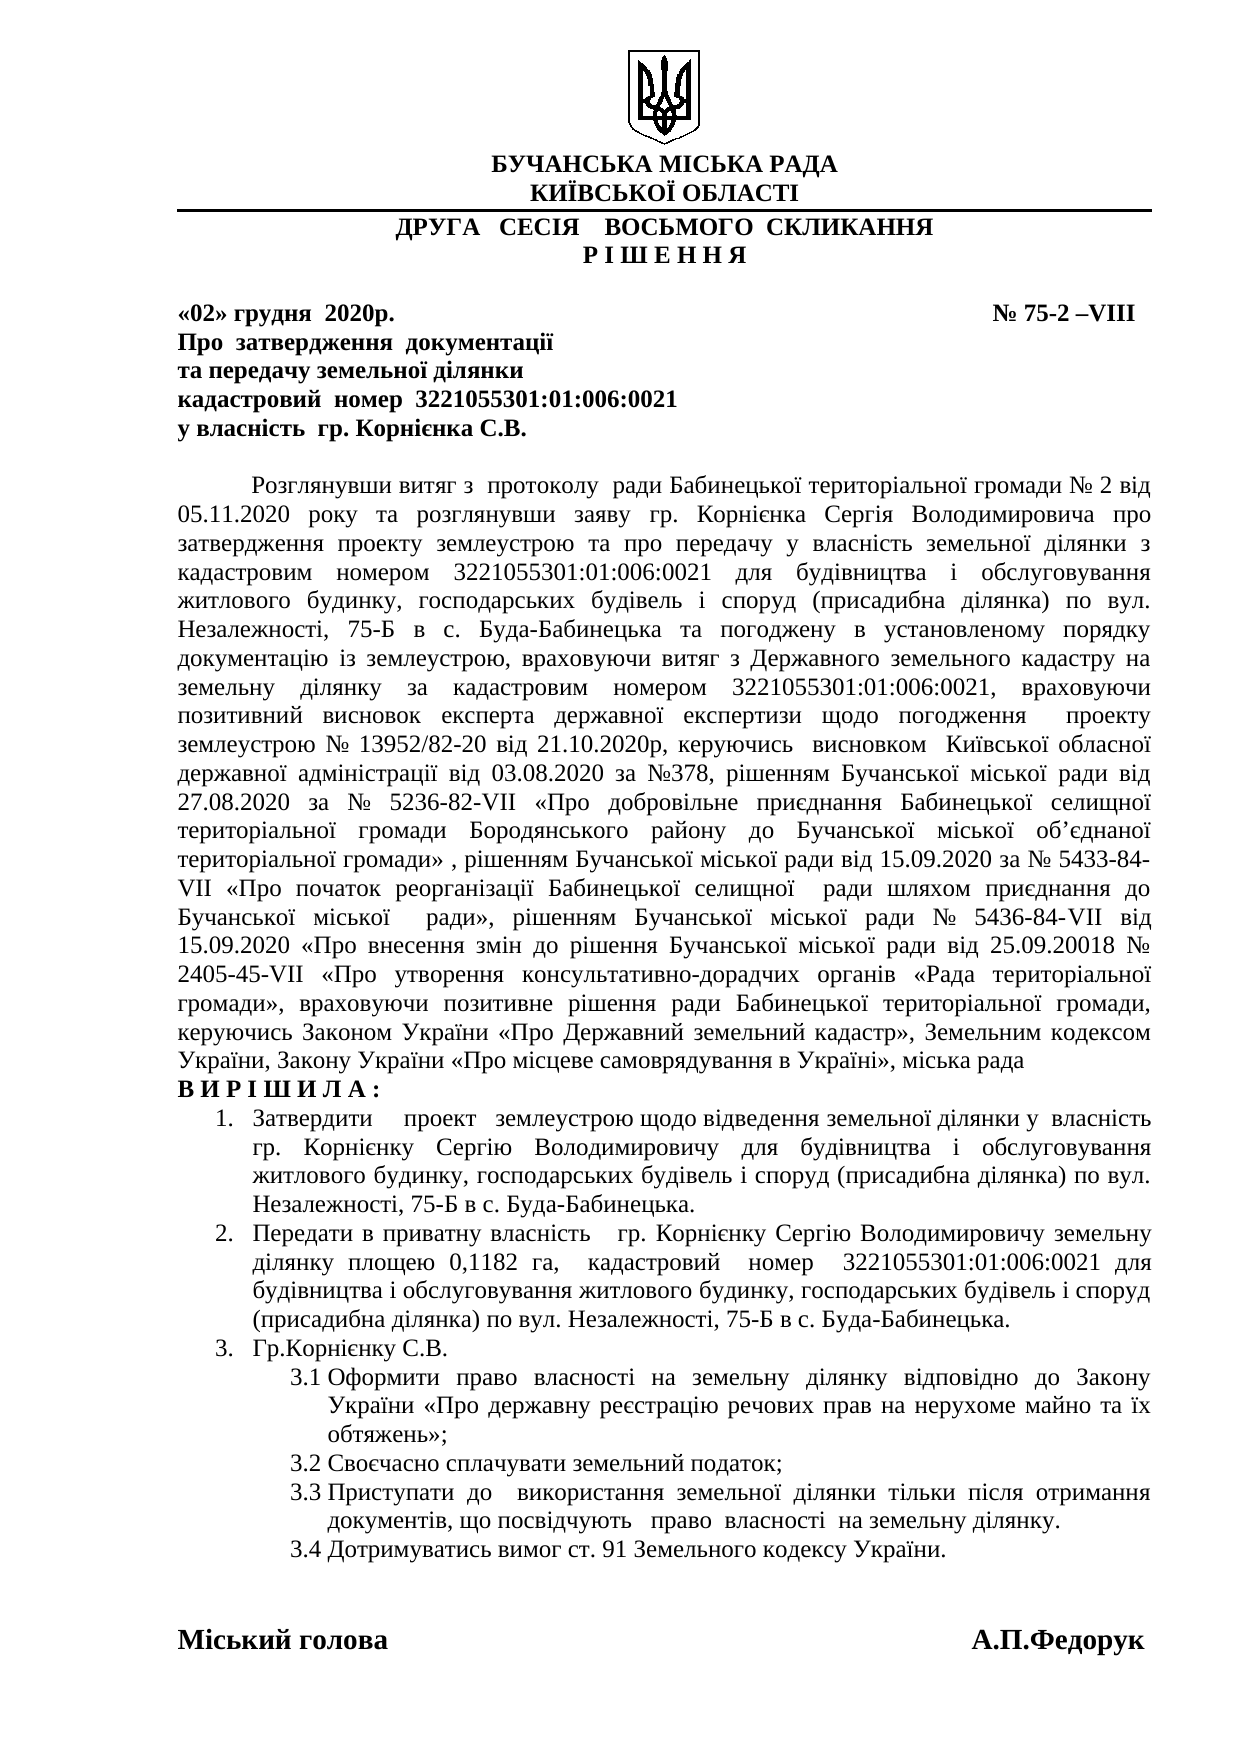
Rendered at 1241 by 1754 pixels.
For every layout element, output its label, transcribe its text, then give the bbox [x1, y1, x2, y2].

text Про затвердження документації [177, 327, 1152, 356]
text Розглянувши витяг з протоколу ради Бабинецької територіальної громади № 2 від 05.11.2020 року та розглянувши заяву гр. Корнієнка Сергія Володимировича про затвердження проекту землеустрою та про передачу у власність земельної ділянки з кадастровим номером 3221055301:01:006:0021 для будівництва і обслуговування житлового будинку, господарських будівель і споруд (присадибна ділянка) по вул. Незалежності, 75-Б в с. Буда-Бабинецька та погоджену в установленому порядку документацію із землеустрою, враховуючи витяг з Державного земельного кадастру на земельну ділянку за кадастровим номером 3221055301:01:006:0021, враховуючи позитивний висновок експерта державної експертизи щодо погодження проекту землеустрою № 13952/82-20 від 21.10.2020р, керуючись висновком Київської обласної державної адміністрації від 03.08.2020 за №378, рішенням Бучанської міської ради від 27.08.2020 за № 5236-82-VІІ «Про добровільне приєднання Бабинецької селищної територіальної громади Бородянського району до Бучанської міської об’єднаної територіальної громади» , рішенням Бучанської міської ради від 15.09.2020 за № 5433-84-VІІ «Про початок реорганізації Бабинецької селищної ради шляхом приєднання до Бучанської міської ради», рішенням Бучанської міської ради № 5436-84-VІІ від 15.09.2020 «Про внесення змін до рішення Бучанської міської ради від 25.09.20018 № 2405-45-VІІ «Про утворення консультативно-дорадчих органів «Рада територіальної громади», враховуючи позитивне рішення ради Бабинецької територіальної громади, керуючись Законом України «Про Державний земельний кадастр», Земельним кодексом України, Закону України «Про місцеве самоврядування в Україні», міська рада [177, 471, 1152, 1074]
list Оформити право власності на земельну ділянку відповідно до Закону України «Про державну реєстрацію речових прав на нерухоме майно та їх обтяжень»; [290, 1362, 1152, 1448]
text КИЇВСЬКОЇ ОБЛАСТІ [177, 178, 1152, 209]
text ДРУГА СЕСІЯ ВОСЬМОГО СКЛИКАННЯ [177, 212, 1152, 241]
list Своєчасно сплачувати земельний податок; [290, 1448, 1152, 1477]
list Передати в приватну власність гр. Корнієнку Сергію Володимировичу земельну ділянку площею 0,1182 га, кадастровий номер 3221055301:01:006:0021 для будівництва і обслуговування житлового будинку, господарських будівель і споруд (присадибна ділянка) по вул. Незалежності, 75-Б в с. Буда-Бабинецька. [215, 1218, 1152, 1333]
list Затвердити проект землеустрою щодо відведення земельної ділянки у власність гр. Корнієнку Сергію Володимировичу для будівництва і обслуговування житлового будинку, господарських будівель і споруд (присадибна ділянка) по вул. Незалежності, 75-Б в с. Буда-Бабинецька. [215, 1103, 1152, 1218]
text В И Р І Ш И Л А : [177, 1074, 1152, 1103]
text кадастровий номер 3221055301:01:006:0021 [177, 384, 1152, 413]
text БУЧАНСЬКА МІСЬКА РАДА [177, 149, 1152, 178]
text Р І Ш Е Н Н Я [177, 241, 1152, 269]
list Приступати до використання земельної ділянки тільки після отримання документів, що посвідчують право власності на земельну ділянку. [290, 1477, 1152, 1534]
text та передачу земельної ділянки [177, 356, 1152, 384]
text «02» грудня 2020р. № 75-2 –VІІІ [177, 298, 1152, 327]
list Дотримуватись вимог ст. 91 Земельного кодексу України. [290, 1534, 1152, 1563]
text у власність гр. Корнієнка С.В. [177, 413, 1152, 442]
list Гр.Корнієнку С.В. [215, 1333, 1152, 1362]
text Міський голова А.П.Федорук [177, 1622, 1152, 1656]
